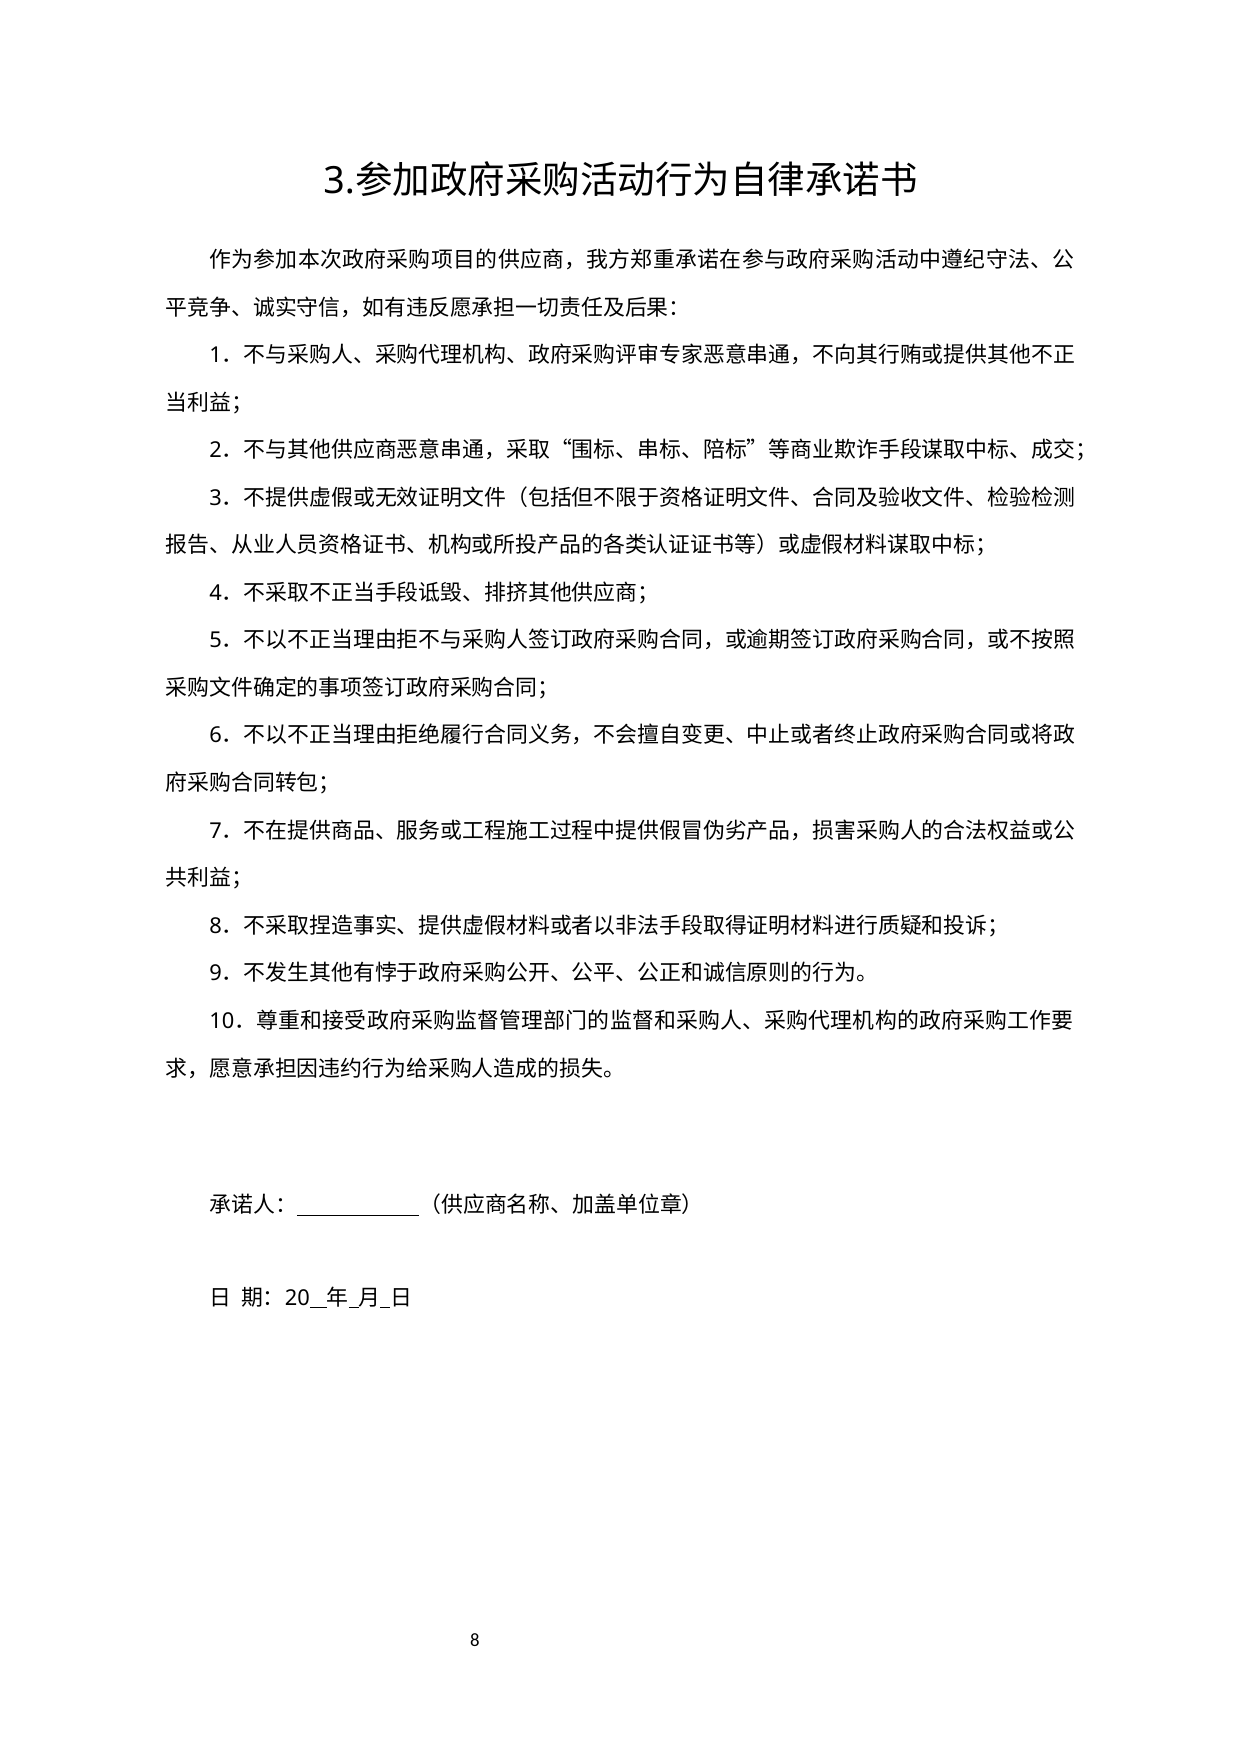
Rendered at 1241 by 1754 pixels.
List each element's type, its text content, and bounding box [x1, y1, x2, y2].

text 9．不发生其他有悖于政府采购公开、公平、公正和诚信原则的行为。 [165, 955, 1075, 987]
text 8．不采取捏造事实、提供虚假材料或者以非法手段取得证明材料进行质疑和投诉； [165, 908, 1075, 939]
text 日 期：20 年 月 日 [165, 1279, 1075, 1311]
text 作为参加本次政府采购项目的供应商，我方郑重承诺在参与政府采购活动中遵纪守法、公平竞争、诚实守信，如有违反愿承担一切责任及后果： [165, 242, 1075, 321]
subtitle 3.参加政府采购活动行为自律承诺书 [165, 150, 1075, 204]
text 7．不在提供商品、服务或工程施工过程中提供假冒伪劣产品，损害采购人的合法权益或公共利益； [165, 813, 1075, 892]
text 3．不提供虚假或无效证明文件（包括但不限于资格证明文件、合同及验收文件、检验检测报告、从业人员资格证书、机构或所投产品的各类认证证书等）或虚假材料谋取中标； [165, 480, 1075, 559]
text 承诺人： （供应商名称、加盖单位章） [165, 1187, 1075, 1219]
text 6．不以不正当理由拒绝履行合同义务，不会擅自变更、中止或者终止政府采购合同或将政府采购合同转包； [165, 717, 1075, 797]
text 10．尊重和接受政府采购监督管理部门的监督和采购人、采购代理机构的政府采购工作要求，愿意承担因违约行为给采购人造成的损失。 [165, 1003, 1075, 1082]
text 5．不以不正当理由拒不与采购人签订政府采购合同，或逾期签订政府采购合同，或不按照采购文件确定的事项签订政府采购合同； [165, 622, 1075, 702]
text 1．不与采购人、采购代理机构、政府采购评审专家恶意串通，不向其行贿或提供其他不正当利益； [165, 337, 1075, 416]
text 4．不采取不正当手段诋毁、排挤其他供应商； [165, 575, 1075, 607]
text 2．不与其他供应商恶意串通，采取“围标、串标、陪标”等商业欺诈手段谋取中标、成交； [165, 432, 1075, 464]
